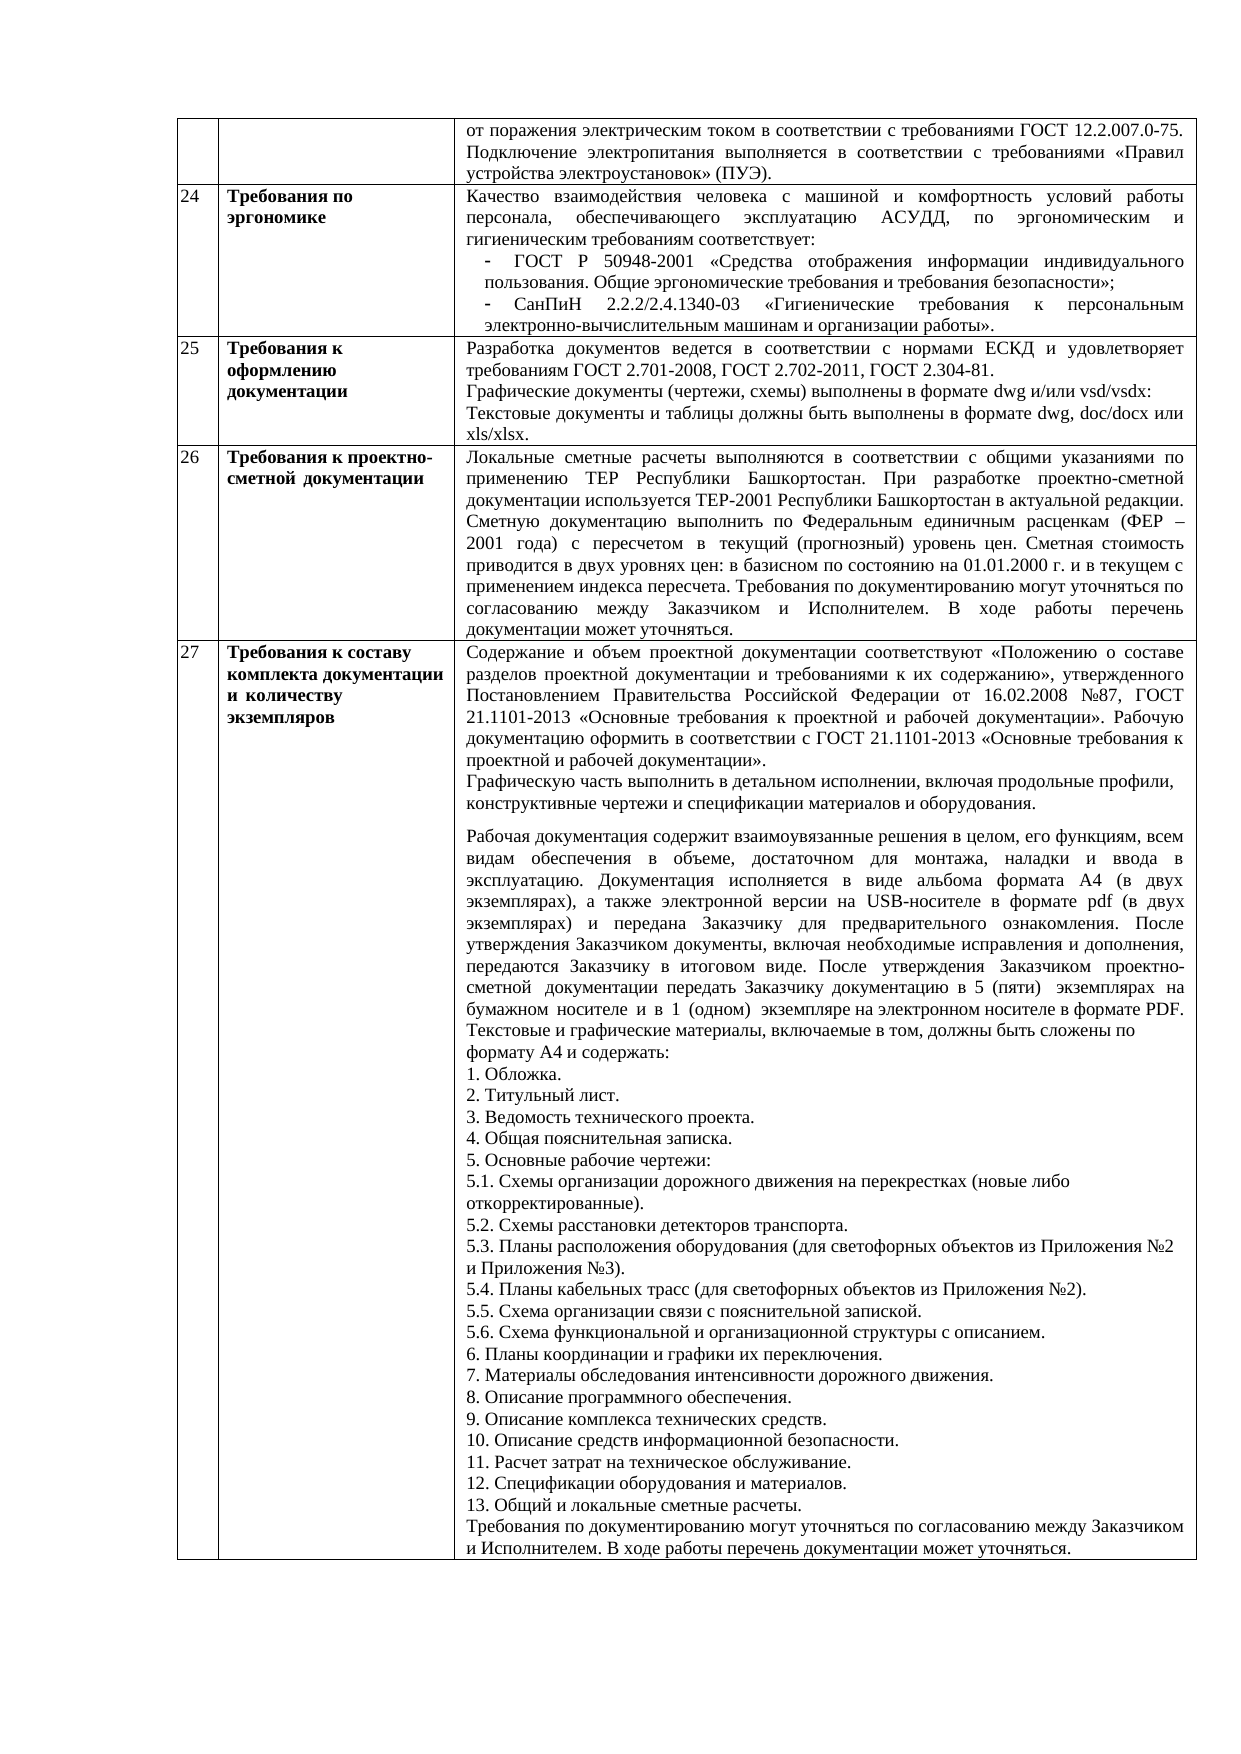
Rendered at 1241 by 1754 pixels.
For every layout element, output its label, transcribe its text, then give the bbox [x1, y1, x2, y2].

table_cell Требования к составу комплекта документации и количеству экземпляров [219, 641, 454, 1558]
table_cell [455, 119, 1196, 184]
table_cell Качество взаимодействия человека с машиной и комфортность условий работы персонала, обеспечивающего эксплуатацию АСУДД, по эргономическим и гигиеническим требованиям соответствует: ГОСТ Р 50948-2001 «Средства отображения информации индивидуального пользования. Общие эргономические требования и требования безопасности»; СанПиН 2.2.2/2.4.1340-03 «Гигиенические требования к персональным электронно-вычислительным машинам и организации работы». [455, 185, 1196, 336]
table_cell Содержание и объем проектной документации соответствуют «Положению о составе разделов проектной документации и требованиями к их содержанию», утвержденного Постановлением Правительства Российской Федерации от 16.02.2008 №87, ГОСТ 21.1101-2013 «Основные требования к проектной и рабочей документации». Рабочую документацию оформить в соответствии с ГОСТ 21.1101-2013 «Основные требования к проектной и рабочей документации». Графическую часть выполнить в детальном исполнении, включая продольные профили, конструктивные чертежи и спецификации материалов и оборудования. Рабочая документация содержит взаимоувязанные решения в целом, его функциям, всем видам обеспечения в объеме, достаточном для монтажа, наладки и ввода в эксплуатацию. Документация исполняется в виде альбома формата А4 (в двух экземплярах), а также электронной версии на USB-носителе в формате pdf (в двух экземплярах) и передана Заказчику для предварительного ознакомления. После утверждения Заказчиком документы, включая необходимые исправления и дополнения, передаются Заказчику в итоговом виде. После утверждения Заказчиком проектно-сметной документации передать Заказчику документацию в 5 (пяти) экземплярах на бумажном носителе и в 1 (одном) экземпляре на электронном носителе в формате PDF. Текстовые и графические материалы, включаемые в том, должны быть сложены по формату А4 и содержать: 1. Обложка. 2. Титульный лист. 3. Ведомость технического проекта. 4. Общая пояснительная записка. 5. Основные рабочие чертежи: 5.1. Схемы организации дорожного движения на перекрестках (новые либо откорректированные). 5.2. Схемы расстановки детекторов транспорта. 5.3. Планы расположения оборудования (для светофорных объектов из Приложения №2 и Приложения №3). 5.4. Планы кабельных трасс (для светофорных объектов из Приложения №2). 5.5. Схема организации связи с пояснительной запиской. 5.6. Схема функциональной и организационной структуры с описанием. 6. Планы координации и графики их переключения. 7. Материалы обследования интенсивности дорожного движения. 8. Описание программного обеспечения. 9. Описание комплекса технических средств. 10. Описание средств информационной безопасности. 11. Расчет затрат на техническое обслуживание. 12. Спецификации оборудования и материалов. 13. Общий и локальные сметные расчеты. Требования по документированию могут уточняться по согласованию между Заказчиком и Исполнителем. В ходе работы перечень документации может уточняться. [455, 641, 1196, 1558]
table_cell Требования к оформлению документации [219, 337, 454, 445]
table_cell 24 [178, 185, 218, 336]
table_cell 27 [178, 641, 218, 1558]
table_cell 26 [178, 446, 218, 640]
table_cell Требования к проектно-сметной документации [219, 446, 454, 640]
table_cell Разработка документов ведется в соответствии с нормами ЕСКД и удовлетворяет требованиям ГОСТ 2.701-2008, ГОСТ 2.702-2011, ГОСТ 2.304-81. Графические документы (чертежи, схемы) выполнены в формате dwg и/или vsd/vsdx: Текстовые документы и таблицы должны быть выполнены в формате dwg, doc/docx или xls/xlsx. [455, 337, 1196, 445]
table_cell 25 [178, 337, 218, 445]
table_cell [219, 119, 454, 184]
table_cell Требования по эргономике [219, 185, 454, 336]
table_cell 23 [178, 119, 218, 184]
table_cell Локальные сметные расчеты выполняются в соответствии с общими указаниями по применению ТЕР Республики Башкортостан. При разработке проектно-сметной документации используется ТЕР-2001 Республики Башкортостан в актуальной редакции. Сметную документацию выполнить по Федеральным единичным расценкам (ФЕР – 2001 года) с пересчетом в текущий (прогнозный) уровень цен. Сметная стоимость приводится в двух уровнях цен: в базисном по состоянию на 01.01.2000 г. и в текущем с применением индекса пересчета. Требования по документированию могут уточняться по согласованию между Заказчиком и Исполнителем. В ходе работы перечень документации может уточняться. [455, 446, 1196, 640]
